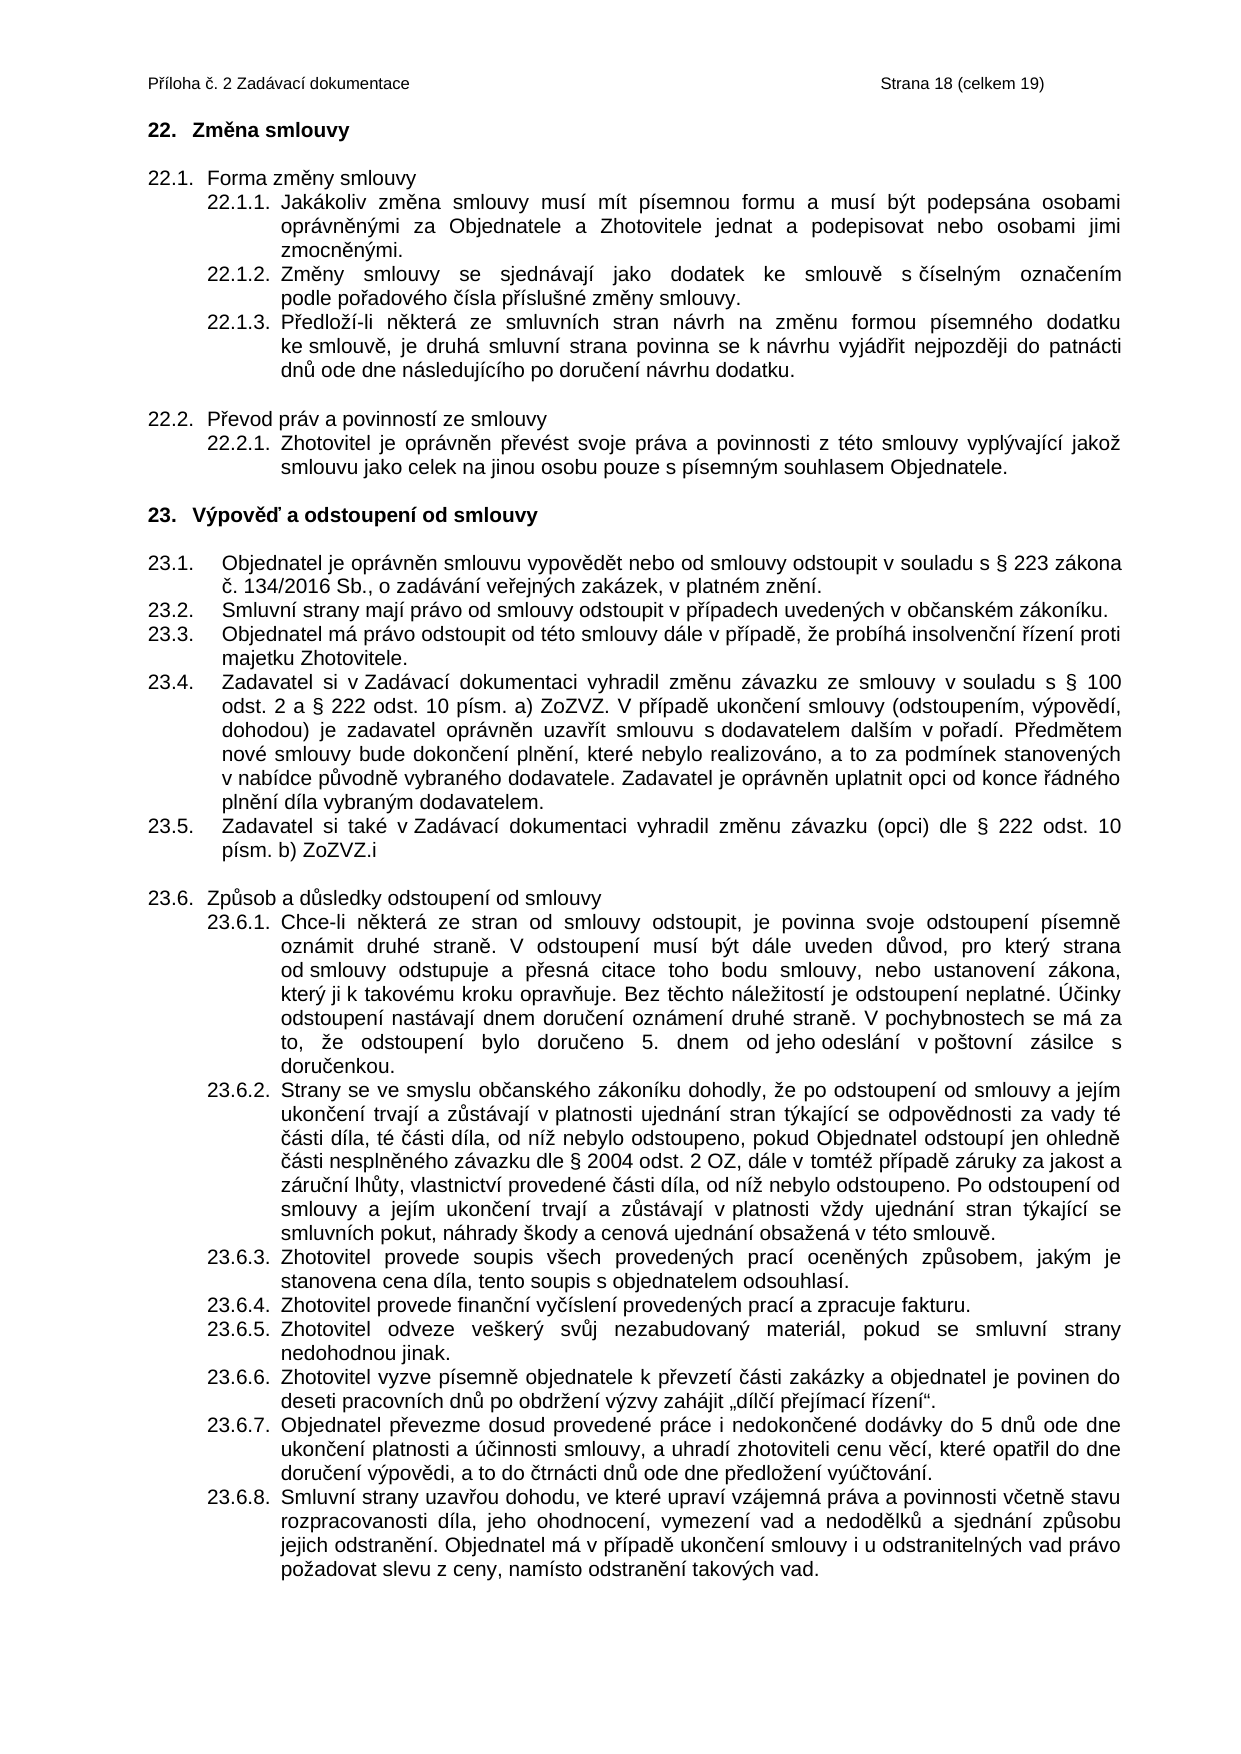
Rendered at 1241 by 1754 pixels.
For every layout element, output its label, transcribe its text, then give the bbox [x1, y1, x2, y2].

list Převod práv a povinností ze smlouvy [148, 407, 1122, 431]
list Strany se ve smyslu občanského zákoníku dohodly, že po odstoupení od smlouvy a jejím ukončení trvají a zůstávají v platnosti ujednání stran týkající se odpovědnosti za vady té části díla, té části díla, od níž nebylo odstoupeno, pokud Objednatel odstoupí jen ohledně části nesplněného závazku dle § 2004 odst. 2 OZ, dále v tomtéž případě záruky za jakost a záruční lhůty, vlastnictví provedené části díla, od níž nebylo odstoupeno. Po odstoupení od smlouvy a jejím ukončení trvají a zůstávají v platnosti vždy ujednání stran týkající se smluvních pokut, náhrady škody a cenová ujednání obsažená v této smlouvě. [207, 1077, 1122, 1245]
list Objednatel převezme dosud provedené práce i nedokončené dodávky do 5 dnů ode dne ukončení platnosti a účinnosti smlouvy, a uhradí zhotoviteli cenu věcí, které opatřil do dne doručení výpovědi, a to do čtrnácti dnů ode dne předložení vyúčtování. [207, 1413, 1122, 1485]
list Zhotovitel provede soupis všech provedených prací oceněných způsobem, jakým je stanovena cena díla, tento soupis s objednatelem odsouhlasí. [207, 1245, 1122, 1293]
list Zhotovitel je oprávněn převést svoje práva a povinnosti z této smlouvy vyplývající jakož smlouvu jako celek na jinou osobu pouze s písemným souhlasem Objednatele. [207, 431, 1122, 478]
list Forma změny smlouvy [148, 166, 1122, 190]
list Změna smlouvy [148, 118, 1122, 142]
list Zadavatel si v Zadávací dokumentaci vyhradil změnu závazku ze smlouvy v souladu s § 100 odst. 2 a § 222 odst. 10 písm. a) ZoZVZ. V případě ukončení smlouvy (odstoupením, výpovědí, dohodou) je zadavatel oprávněn uzavřít smlouvu s dodavatelem dalším v pořadí. Předmětem nové smlouvy bude dokončení plnění, které nebylo realizováno, a to za podmínek stanovených v nabídce původně vybraného dodavatele. Zadavatel je oprávněn uplatnit opci od konce řádného plnění díla vybraným dodavatelem. [148, 670, 1122, 814]
list Objednatel je oprávněn smlouvu vypovědět nebo od smlouvy odstoupit v souladu s § 223 zákona č. 134/2016 Sb., o zadávání veřejných zakázek, v platném znění. [148, 550, 1122, 598]
list Výpověď a odstoupení od smlouvy [148, 502, 1122, 526]
list Chce-li některá ze stran od smlouvy odstoupit, je povinna svoje odstoupení písemně oznámit druhé straně. V odstoupení musí být dále uveden důvod, pro který strana od smlouvy odstupuje a přesná citace toho bodu smlouvy, nebo ustanovení zákona, který ji k takovému kroku opravňuje. Bez těchto náležitostí je odstoupení neplatné. Účinky odstoupení nastávají dnem doručení oznámení druhé straně. V pochybnostech se má za to, že odstoupení bylo doručeno 5. dnem od jeho odeslání v poštovní zásilce s doručenkou. [207, 910, 1122, 1077]
list Smluvní strany uzavřou dohodu, ve které upraví vzájemná práva a povinnosti včetně stavu rozpracovanosti díla, jeho ohodnocení, vymezení vad a nedodělků a sjednání způsobu jejich odstranění. Objednatel má v případě ukončení smlouvy i u odstranitelných vad právo požadovat slevu z ceny, namísto odstranění takových vad. [207, 1485, 1122, 1581]
list Zhotovitel vyzve písemně objednatele k převzetí části zakázky a objednatel je povinen do deseti pracovních dnů po obdržení výzvy zahájit „dílčí přejímací řízení“. [207, 1365, 1122, 1413]
list Zhotovitel provede finanční vyčíslení provedených prací a zpracuje fakturu. [207, 1293, 1122, 1317]
list Změny smlouvy se sjednávají jako dodatek ke smlouvě s číselným označením podle pořadového čísla příslušné změny smlouvy. [207, 262, 1122, 310]
list Způsob a důsledky odstoupení od smlouvy [148, 886, 1122, 910]
list Zadavatel si také v Zadávací dokumentaci vyhradil změnu závazku (opci) dle § 222 odst. 10 písm. b) ZoZVZ.i [148, 814, 1122, 862]
list Zhotovitel odveze veškerý svůj nezabudovaný materiál, pokud se smluvní strany nedohodnou jinak. [207, 1317, 1122, 1365]
list Objednatel má právo odstoupit od této smlouvy dále v případě, že probíhá insolvenční řízení proti majetku Zhotovitele. [148, 622, 1122, 670]
list Předloží-li některá ze smluvních stran návrh na změnu formou písemného dodatku ke smlouvě, je druhá smluvní strana povinna se k návrhu vyjádřit nejpozději do patnácti dnů ode dne následujícího po doručení návrhu dodatku. [207, 310, 1122, 382]
list Smluvní strany mají právo od smlouvy odstoupit v případech uvedených v občanském zákoníku. [148, 598, 1122, 622]
list Jakákoliv změna smlouvy musí mít písemnou formu a musí být podepsána osobami oprávněnými za Objednatele a Zhotovitele jednat a podepisovat nebo osobami jimi zmocněnými. [207, 190, 1122, 262]
